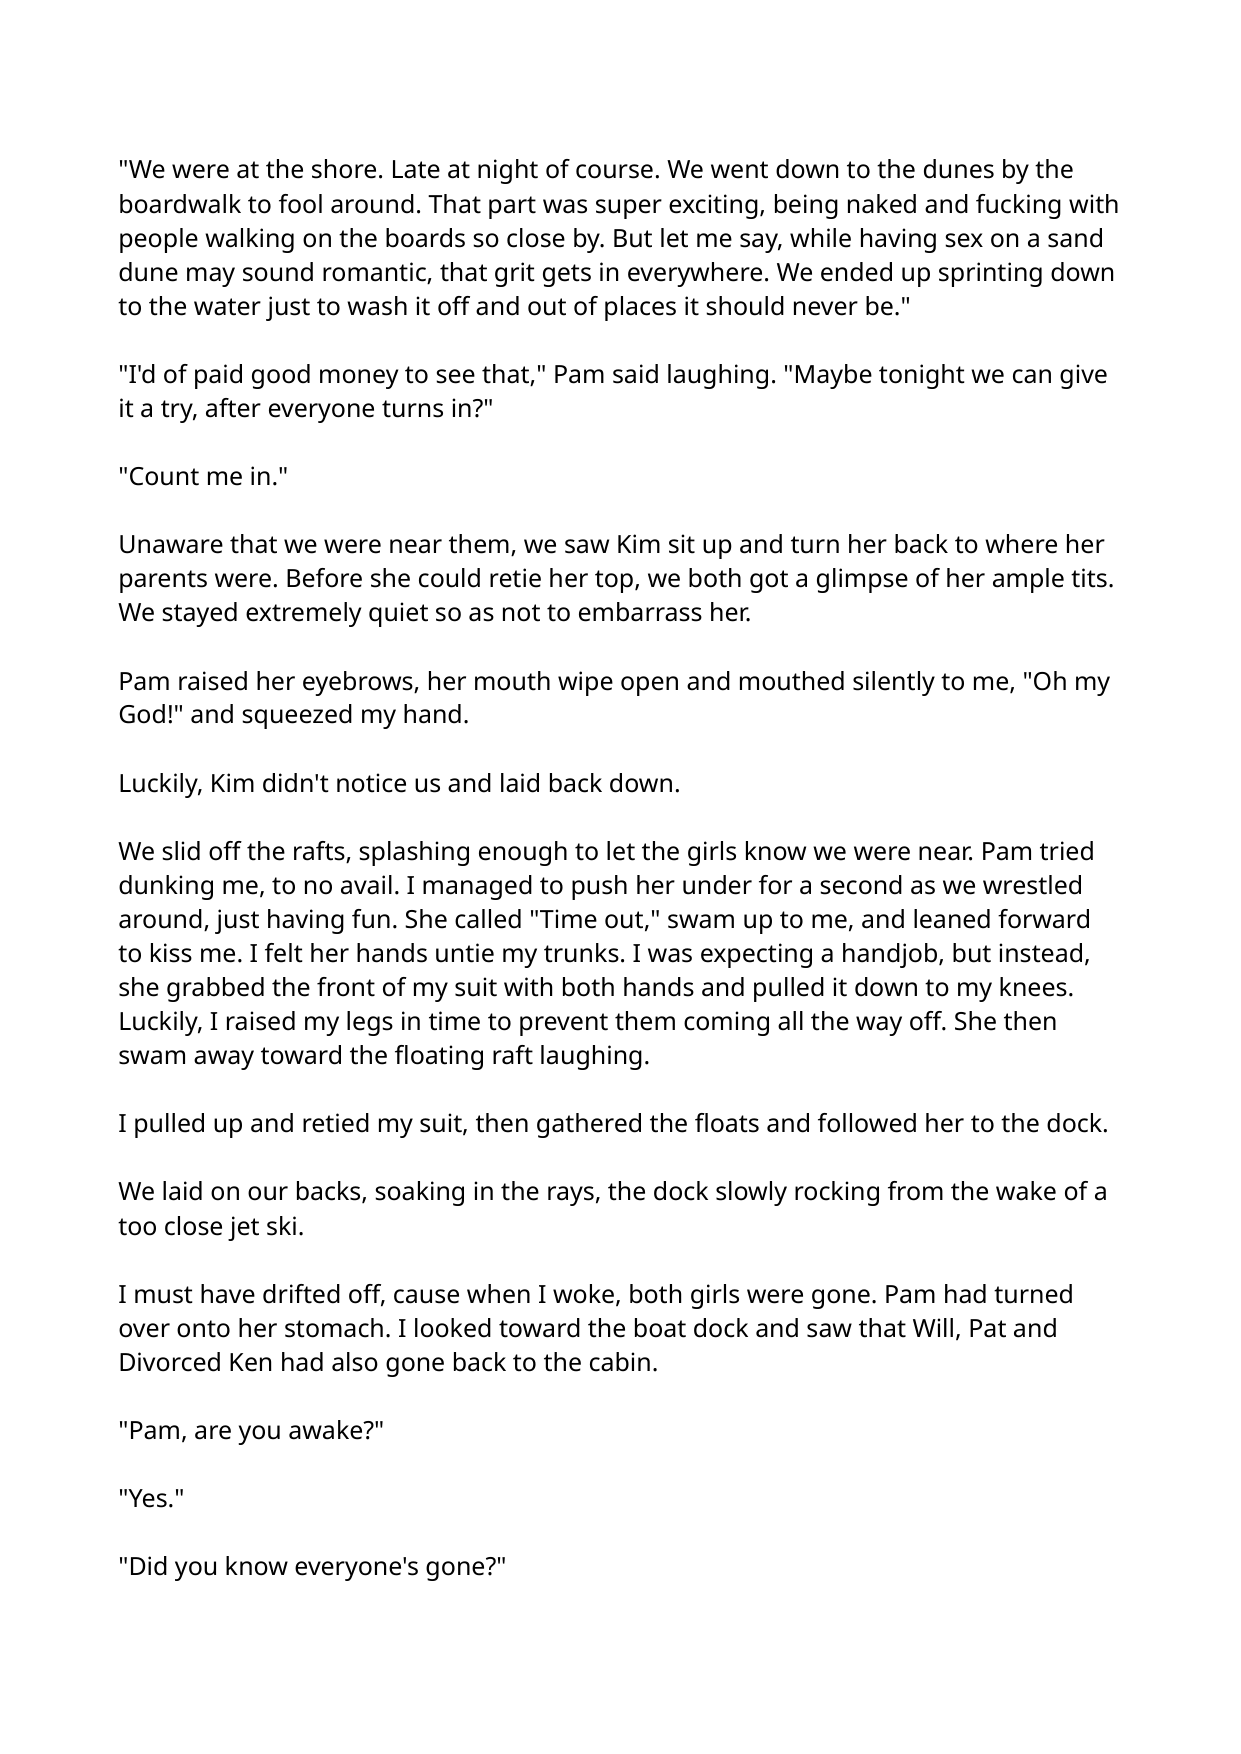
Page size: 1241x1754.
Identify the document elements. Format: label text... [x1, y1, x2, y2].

text We laid on our backs, soaking in the rays, the dock slowly rocking from the wake of a too close jet ski. [118, 1174, 1122, 1242]
text I must have drifted off, cause when I woke, both girls were gone. Pam had turned over onto her stomach. I looked toward the boat dock and saw that Will, Pat and Divorced Ken had also gone back to the cabin. [118, 1276, 1122, 1378]
text Luckily, Kim didn't notice us and laid back down. [118, 765, 1122, 799]
text "I'd of paid good money to see that," Pam said laughing. "Maybe tonight we can give it a try, after everyone turns in?" [118, 357, 1122, 425]
text "Count me in." [118, 459, 1122, 493]
text Unaware that we were near them, we saw Kim sit up and turn her back to where her parents were. Before she could retie her top, we both got a glimpse of her ample tits. We stayed extremely quiet so as not to embarrass her. [118, 527, 1122, 629]
text We slid off the rafts, splashing enough to let the girls know we were near. Pam tried dunking me, to no avail. I managed to push her under for a second as we wrestled around, just having fun. She called "Time out," swam up to me, and leaned forward to kiss me. I felt her hands untie my trunks. I was expecting a handjob, but instead, she grabbed the front of my suit with both hands and pulled it down to my knees. Luckily, I raised my legs in time to prevent them coming all the way off. She then swam away toward the floating raft laughing. [118, 833, 1122, 1072]
text Pam raised her eyebrows, her mouth wipe open and mouthed silently to me, "Oh my God!" and squeezed my hand. [118, 663, 1122, 731]
text "Yes." [118, 1481, 1122, 1515]
text "Did you know everyone's gone?" [118, 1549, 1122, 1583]
text "Pam, are you awake?" [118, 1412, 1122, 1447]
text I pulled up and retied my suit, then gathered the floats and followed her to the dock. [118, 1106, 1122, 1140]
text "We were at the shore. Late at night of course. We went down to the dunes by the boardwalk to fool around. That part was super exciting, being naked and fucking with people walking on the boards so close by. But let me say, while having sex on a sand dune may sound romantic, that grit gets in everywhere. We ended up sprinting down to the water just to wash it off and out of places it should never be." [118, 152, 1122, 322]
